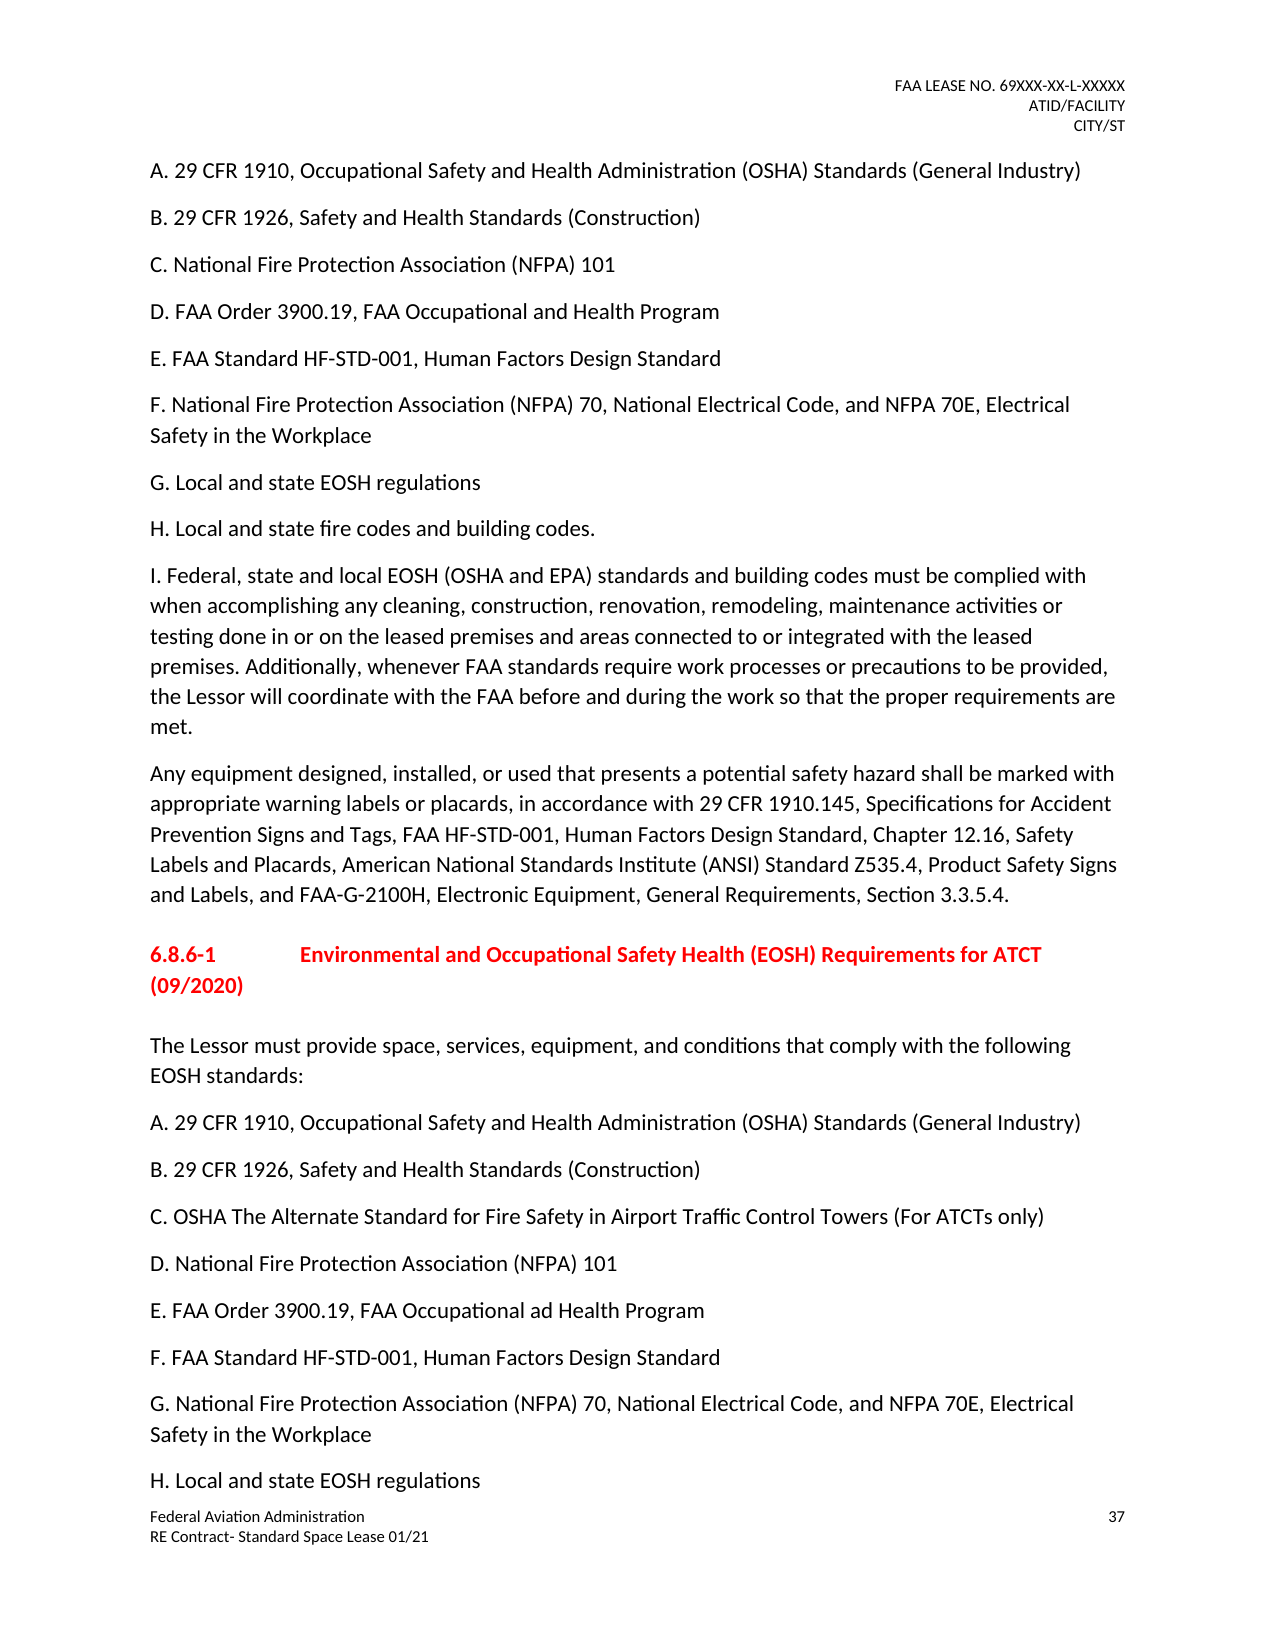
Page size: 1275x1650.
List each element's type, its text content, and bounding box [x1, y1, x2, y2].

text D. National Fire Protection Association (NFPA) 101 [150, 1249, 1125, 1277]
text G. National Fire Protection Association (NFPA) 70, National Electrical Code, and NFPA 70E, Electrical Safety in the Workplace [150, 1389, 1125, 1448]
text B. 29 CFR 1926, Safety and Health Standards (Construction) [150, 203, 1125, 231]
text D. FAA Order 3900.19, FAA Occupational and Health Program [150, 297, 1125, 325]
text I. Federal, state and local EOSH (OSHA and EPA) standards and building codes must be complied with when accomplishing any cleaning, construction, renovation, remodeling, maintenance activities or testing done in or on the leased premises and areas connected to or integrated with the leased premises. Additionally, whenever FAA standards require work processes or precautions to be provided, the Lessor will coordinate with the FAA before and during the work so that the proper requirements are met. [150, 561, 1125, 741]
text H. Local and state fire codes and building codes. [150, 514, 1125, 543]
text E. FAA Standard HF-STD-001, Human Factors Design Standard [150, 344, 1125, 372]
text G. Local and state EOSH regulations [150, 468, 1125, 496]
text C. National Fire Protection Association (NFPA) 101 [150, 250, 1125, 278]
text C. OSHA The Alternate Standard for Fire Safety in Airport Traffic Control Towers (For ATCTs only) [150, 1202, 1125, 1230]
text Any equipment designed, installed, or used that presents a potential safety hazard shall be marked with appropriate warning labels or placards, in accordance with 29 CFR 1910.145, Specifications for Accident Prevention Signs and Tags, FAA HF-STD-001, Human Factors Design Standard, Chapter 12.16, Safety Labels and Placards, American National Standards Institute (ANSI) Standard Z535.4, Product Safety Signs and Labels, and FAA-G-2100H, Electronic Equipment, General Requirements, Section 3.3.5.4. OR 6.8.6-1 Environmental and Occupational Safety Health (EOSH) Requirements for ATCT (09/2020) This clause is required when applicable in standard space leases for ATCT only. Changes must be approved by ATO EOSH. The Lessor must provide space, services, equipment, and conditions that comply with the following EOSH standards: [150, 759, 1125, 1089]
text H. Local and state EOSH regulations [150, 1467, 1125, 1495]
text A. 29 CFR 1910, Occupational Safety and Health Administration (OSHA) Standards (General Industry) [150, 1108, 1125, 1136]
text E. FAA Order 3900.19, FAA Occupational ad Health Program [150, 1296, 1125, 1324]
text A. 29 CFR 1910, Occupational Safety and Health Administration (OSHA) Standards (General Industry) [150, 156, 1125, 184]
text F. FAA Standard HF-STD-001, Human Factors Design Standard [150, 1343, 1125, 1371]
text B. 29 CFR 1926, Safety and Health Standards (Construction) [150, 1155, 1125, 1183]
text F. National Fire Protection Association (NFPA) 70, National Electrical Code, and NFPA 70E, Electrical Safety in the Workplace [150, 391, 1125, 449]
